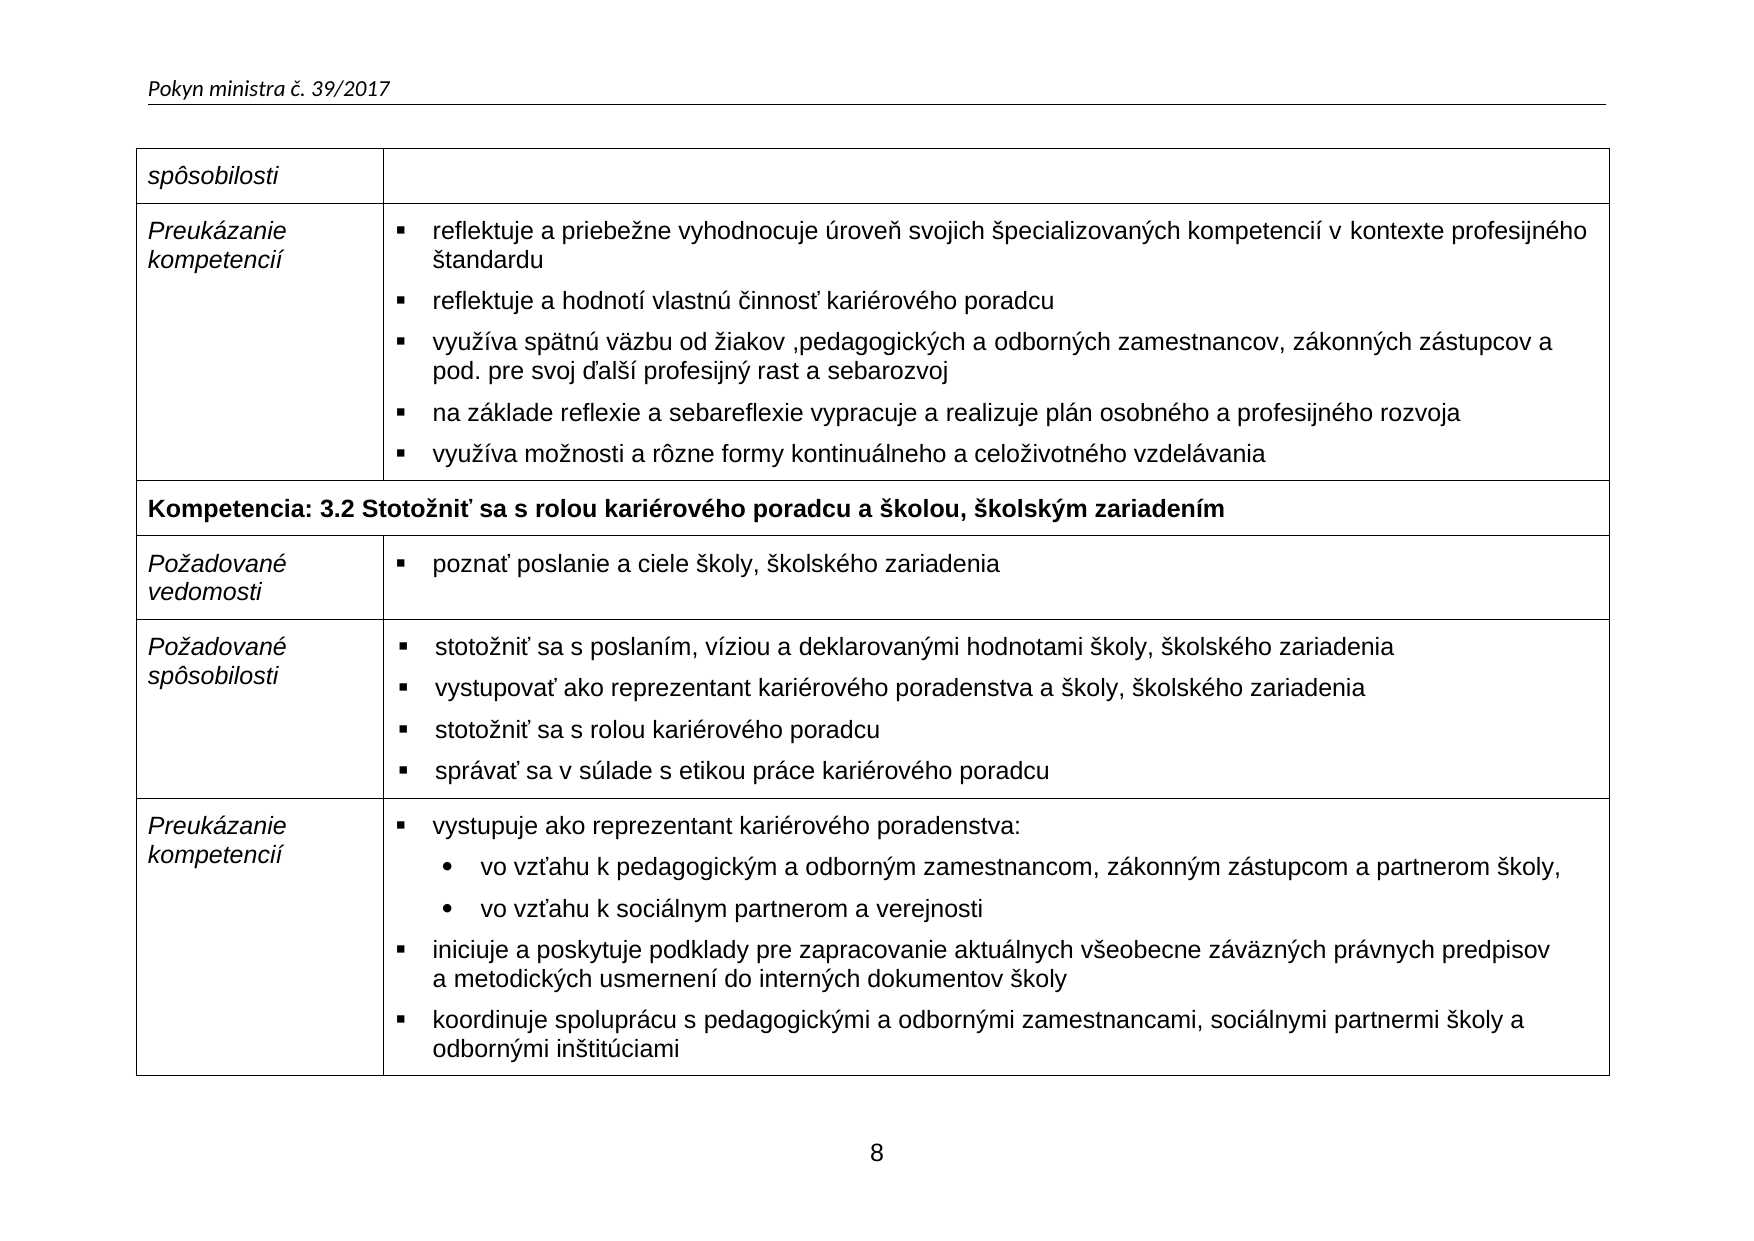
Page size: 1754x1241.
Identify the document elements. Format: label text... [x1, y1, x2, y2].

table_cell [384, 149, 1609, 202]
table_cell Požadované vedomosti [137, 536, 383, 618]
table_cell Kompetencia: 3.2 Stotožniť sa s rolou kariérového poradcu a školou, školským zariadením [137, 481, 1609, 535]
table_cell stotožniť sa s poslaním, víziou a deklarovanými hodnotami školy, školského zariadenia vystupovať ako reprezentant kariérového poradenstva a školy, školského zariadenia stotožniť sa s rolou kariérového poradcu správať sa v súlade s etikou práce kariérového poradcu [384, 620, 1609, 797]
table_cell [137, 149, 383, 202]
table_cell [384, 799, 1609, 1075]
table_cell Preukázanie kompetencií [137, 204, 383, 480]
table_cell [137, 799, 383, 1075]
table_cell Požadované spôsobilosti [137, 620, 383, 797]
table_cell poznať poslanie a ciele školy, školského zariadenia [384, 536, 1609, 618]
table_cell reflektuje a priebežne vyhodnocuje úroveň svojich špecializovaných kompetencií v kontexte profesijného štandardu reflektuje a hodnotí vlastnú činnosť kariérového poradcu využíva spätnú väzbu od žiakov ,pedagogických a odborných zamestnancov, zákonných zástupcov a pod. pre svoj ďalší profesijný rast a sebarozvoj na základe reflexie a sebareflexie vypracuje a realizuje plán osobného a profesijného rozvoja využíva možnosti a rôzne formy kontinuálneho a celoživotného vzdelávania [384, 204, 1609, 480]
